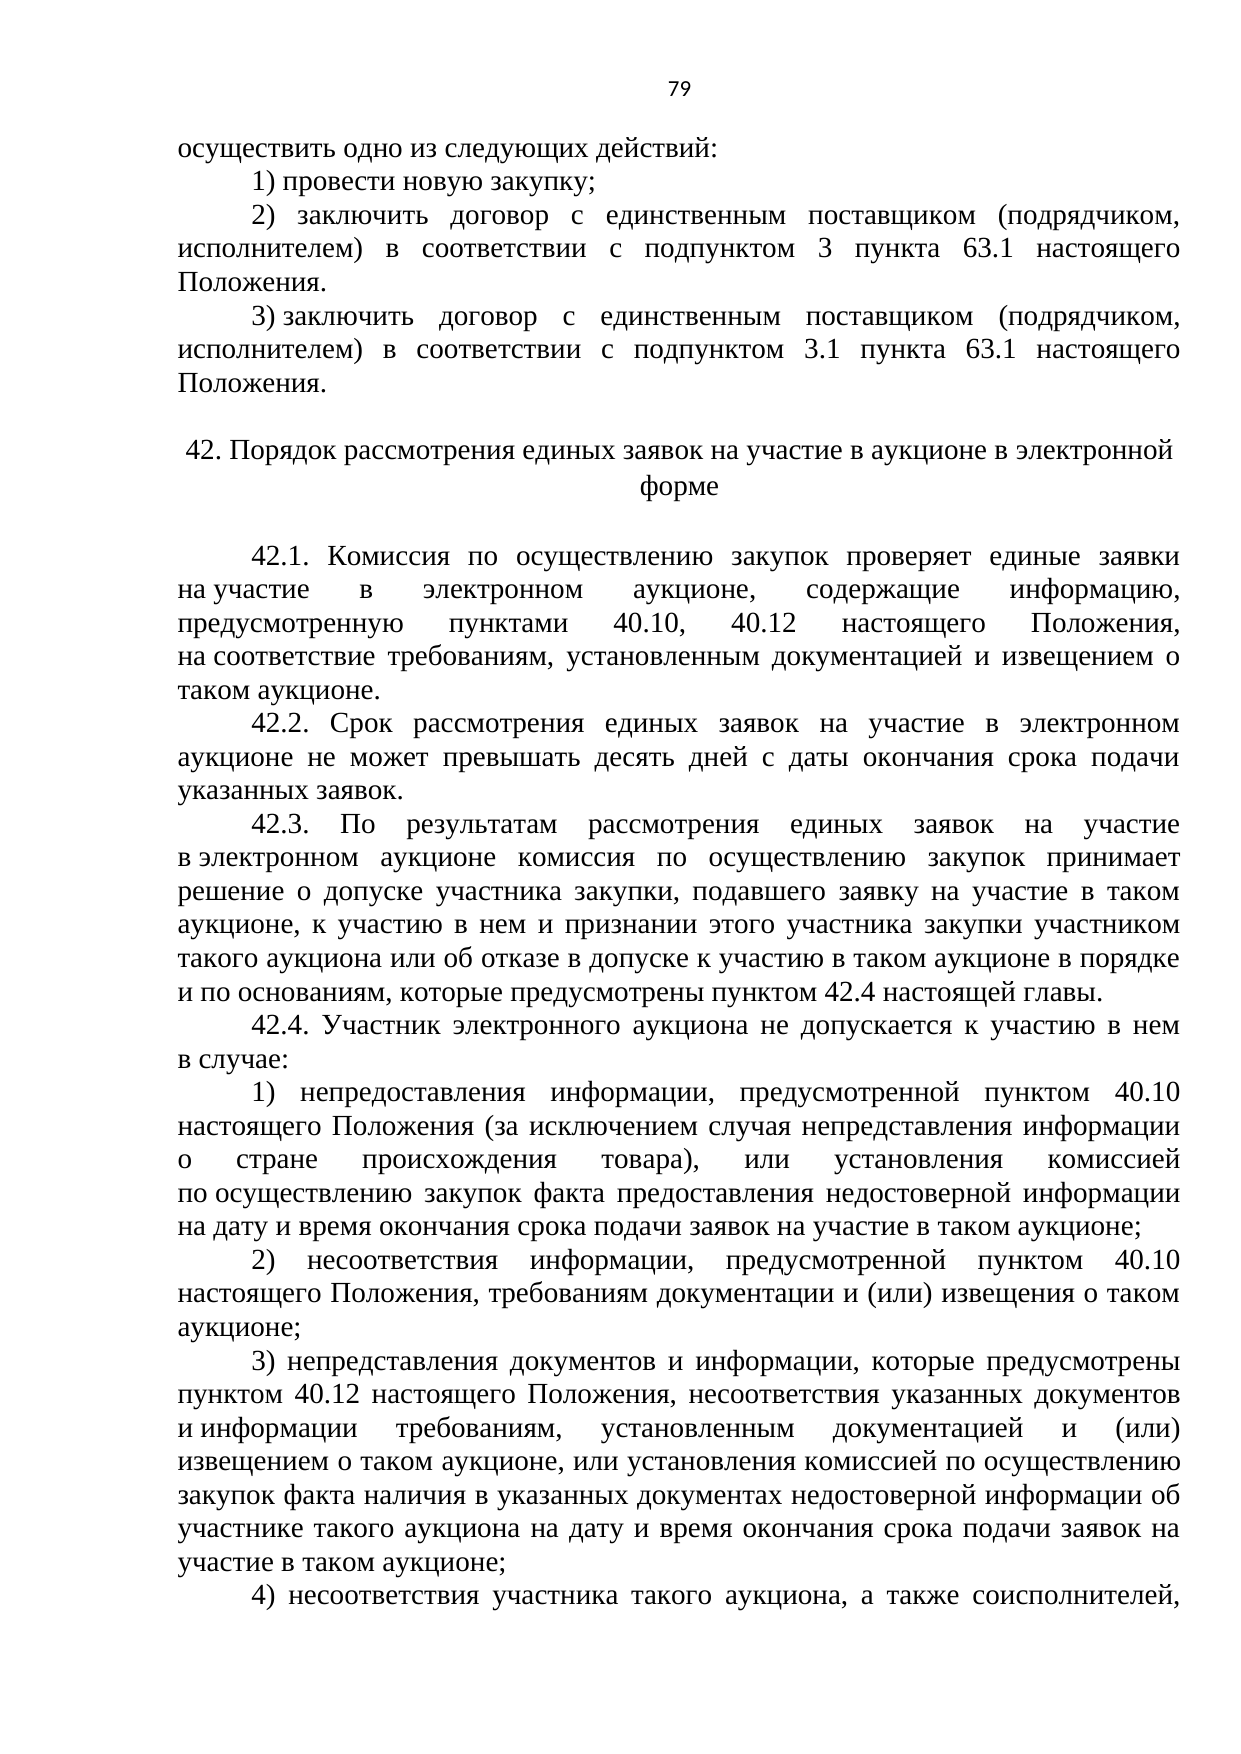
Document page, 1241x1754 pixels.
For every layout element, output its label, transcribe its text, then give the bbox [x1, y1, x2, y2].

subtitle 42. Порядок рассмотрения единых заявок на участие в аукционе в электронной форме [177, 432, 1181, 501]
text 2) несоответствия информации, предусмотренной пунктом 40.10 настоящего Положения, требованиям документации и (или) извещения о таком аукционе; [177, 1242, 1181, 1343]
text 1) непредоставления информации, предусмотренной пунктом 40.10 настоящего Положения (за исключением случая непредставления информации о стране происхождения товара), или установления комиссией по осуществлению закупок факта предоставления недостоверной информации на дату и время окончания срока подачи заявок на участие в таком аукционе; [177, 1074, 1181, 1242]
text 3) заключить договор с единственным поставщиком (подрядчиком, исполнителем) в соответствии с подпунктом 3.1 пункта 63.1 настоящего Положения. [177, 298, 1181, 398]
text 42.2. Срок рассмотрения единых заявок на участие в электронном аукционе не может превышать десять дней с даты окончания срока подачи указанных заявок. [177, 705, 1181, 806]
text 42.1. Комиссия по осуществлению закупок проверяет единые заявки на участие в электронном аукционе, содержащие информацию, предусмотренную пунктами 40.10, 40.12 настоящего Положения, на соответствие требованиям, установленным документацией и извещением о таком аукционе. [177, 538, 1181, 705]
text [177, 1577, 1181, 1611]
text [177, 130, 1181, 163]
text 3) непредставления документов и информации, которые предусмотрены пунктом 40.12 настоящего Положения, несоответствия указанных документов и информации требованиям, установленным документацией и (или) извещением о таком аукционе, или установления комиссией по осуществлению закупок факта наличия в указанных документах недостоверной информации об участнике такого аукциона на дату и время окончания срока подачи заявок на участие в таком аукционе; [177, 1343, 1181, 1577]
text 42.4. Участник электронного аукциона не допускается к участию в нем в случае: [177, 1007, 1181, 1074]
text 1) провести новую закупку; [177, 163, 1181, 197]
text 2) заключить договор с единственным поставщиком (подрядчиком, исполнителем) в соответствии с подпунктом 3 пункта 63.1 настоящего Положения. [177, 197, 1181, 298]
text 42.3. По результатам рассмотрения единых заявок на участие в электронном аукционе комиссия по осуществлению закупок принимает решение о допуске участника закупки, подавшего заявку на участие в таком аукционе, к участию в нем и признании этого участника закупки участником такого аукциона или об отказе в допуске к участию в таком аукционе в порядке и по основаниям, которые предусмотрены пунктом 42.4 настоящей главы. [177, 806, 1181, 1007]
